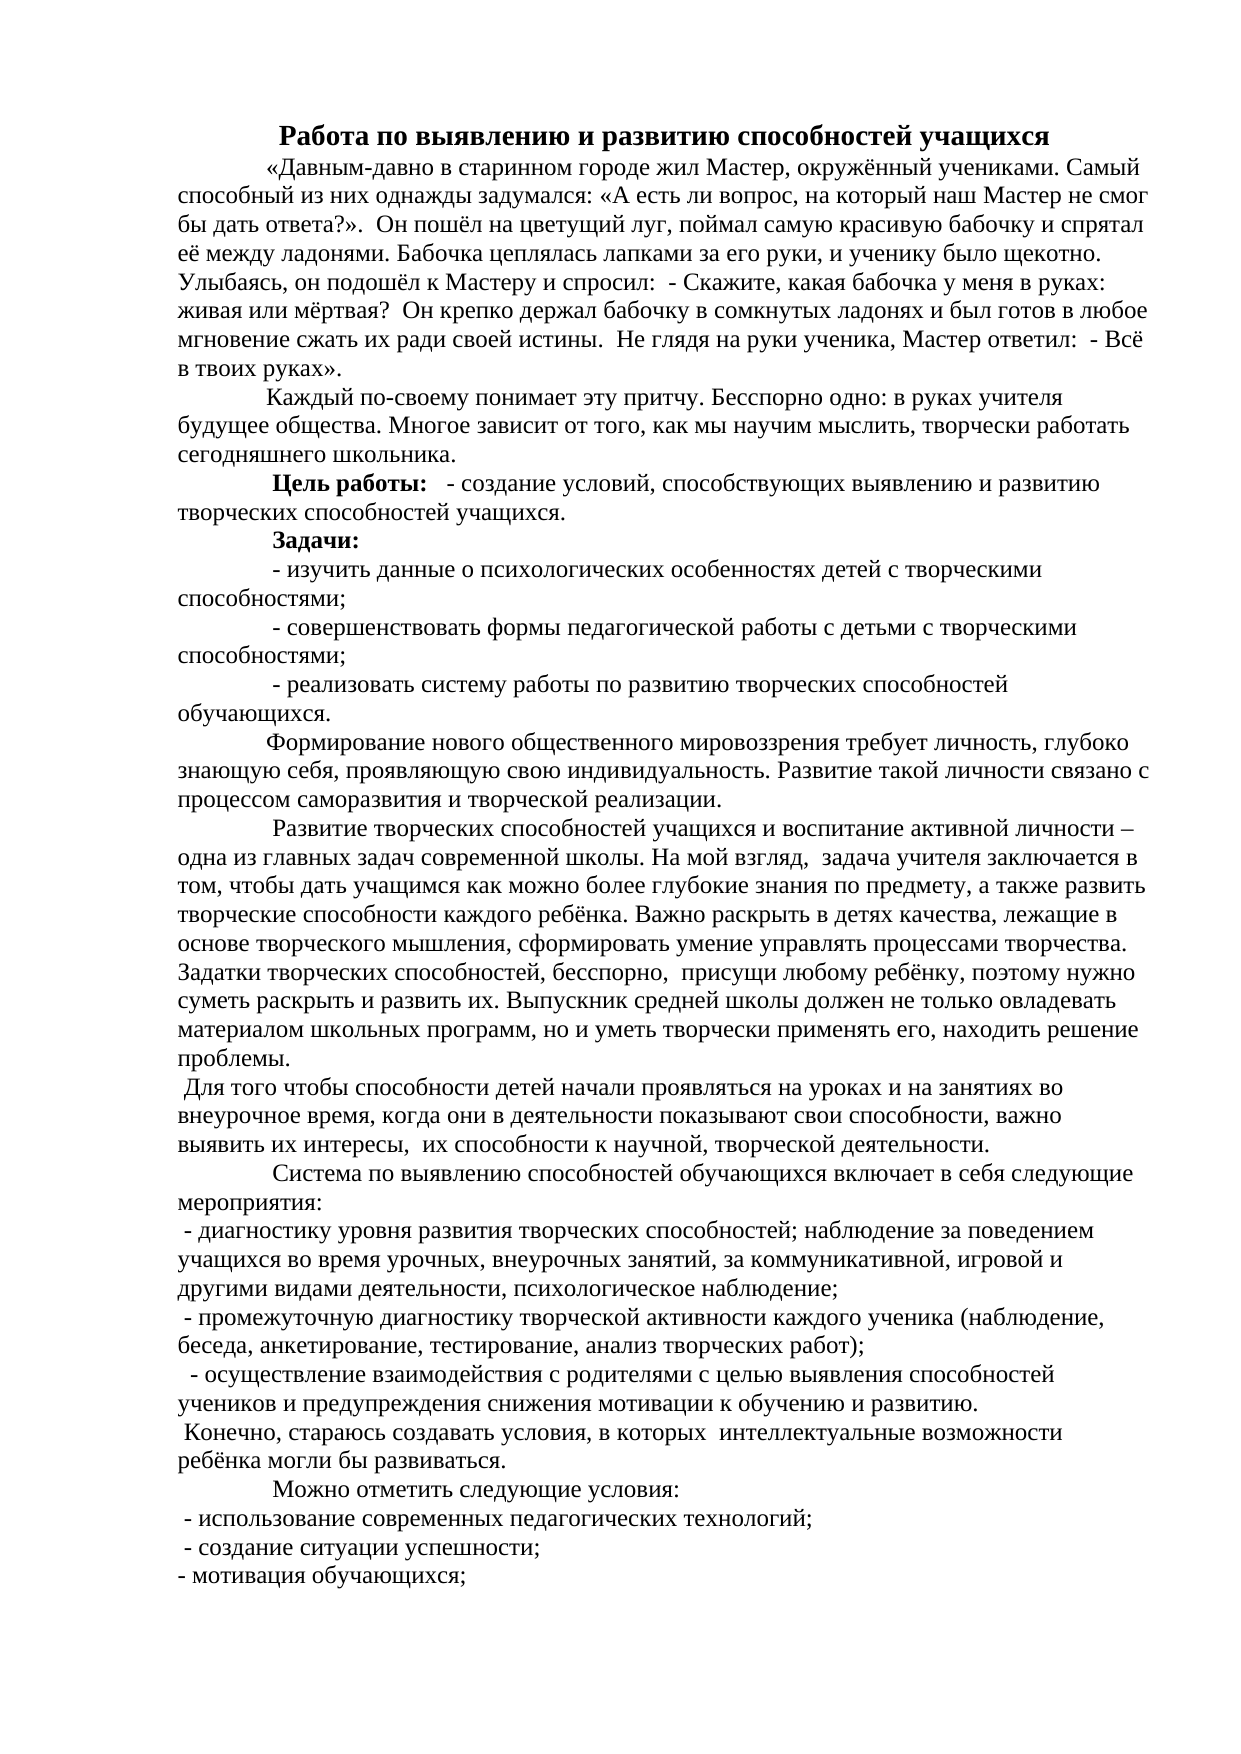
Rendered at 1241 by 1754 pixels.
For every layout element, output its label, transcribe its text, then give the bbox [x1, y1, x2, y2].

text Работа по выявлению и развитию способностей учащихся [177, 118, 1152, 152]
text - изучить данные о психологических особенностях детей с творческими способностями; [177, 554, 1152, 612]
text - диагностику уровня развития творческих способностей; наблюдение за поведением учащихся во время урочных, внеурочных занятий, за коммуникативной, игровой и другими видами деятельности, психологическое наблюдение; [177, 1215, 1152, 1302]
text - осуществление взаимодействия с родителями с целью выявления способностей учеников и предупреждения снижения мотивации к обучению и развитию. [177, 1359, 1152, 1417]
text Каждый по-своему понимает эту притчу. Бесспорно одно: в руках учителя будущее общества. Многое зависит от того, как мы научим мыслить, творчески работать сегодняшнего школьника. [177, 382, 1152, 468]
text - мотивация обучающихся; [177, 1560, 1152, 1589]
text Развитие творческих способностей учащихся и воспитание активной личности – одна из главных задач современной школы. На мой взгляд, задача учителя заключается в том, чтобы дать учащимся как можно более глубокие знания по предмету, а также развить творческие способности каждого ребёнка. Важно раскрыть в детях качества, лежащие в основе творческого мышления, сформировать умение управлять процессами творчества. Задатки творческих способностей, бесспорно, присущи любому ребёнку, поэтому нужно суметь раскрыть и развить их. Выпускник средней школы должен не только овладевать материалом школьных программ, но и уметь творчески применять его, находить решение проблемы. [177, 813, 1152, 1072]
text Конечно, стараюсь создавать условия, в которых интеллектуальные возможности ребёнка могли бы развиваться. [177, 1417, 1152, 1474]
text - создание ситуации успешности; [177, 1532, 1152, 1560]
text Задачи: [177, 525, 1152, 554]
text Система по выявлению способностей обучающихся включает в себя следующие мероприятия: [177, 1158, 1152, 1215]
text «Давным-давно в старинном городе жил Мастер, окружённый учениками. Самый способный из них однажды задумался: «А есть ли вопрос, на который наш Мастер не смог бы дать ответа?». Он пошёл на цветущий луг, поймал самую красивую бабочку и спрятал её между ладонями. Бабочка цеплялась лапками за его руки, и ученику было щекотно. Улыбаясь, он подошёл к Мастеру и спросил: - Скажите, какая бабочка у меня в руках: живая или мёртвая? Он крепко держал бабочку в сомкнутых ладонях и был готов в любое мгновение сжать их ради своей истины. Не глядя на руки ученика, Мастер ответил: - Всё в твоих руках». [177, 152, 1152, 382]
text - промежуточную диагностику творческой активности каждого ученика (наблюдение, беседа, анкетирование, тестирование, анализ творческих работ); [177, 1302, 1152, 1359]
text - реализовать систему работы по развитию творческих способностей обучающихся. [177, 669, 1152, 727]
text - использование современных педагогических технологий; [177, 1503, 1152, 1532]
text Формирование нового общественного мировоззрения требует личность, глубоко знающую себя, проявляющую свою индивидуальность. Развитие такой личности связано с процессом саморазвития и творческой реализации. [177, 727, 1152, 813]
text Можно отметить следующие условия: [177, 1474, 1152, 1503]
text Цель работы: - создание условий, способствующих выявлению и развитию творческих способностей учащихся. [177, 468, 1152, 525]
text Для того чтобы способности детей начали проявляться на уроках и на занятиях во внеурочное время, когда они в деятельности показывают свои способности, важно выявить их интересы, их способности к научной, творческой деятельности. [177, 1072, 1152, 1158]
text - совершенствовать формы педагогической работы с детьми с творческими способностями; [177, 612, 1152, 669]
